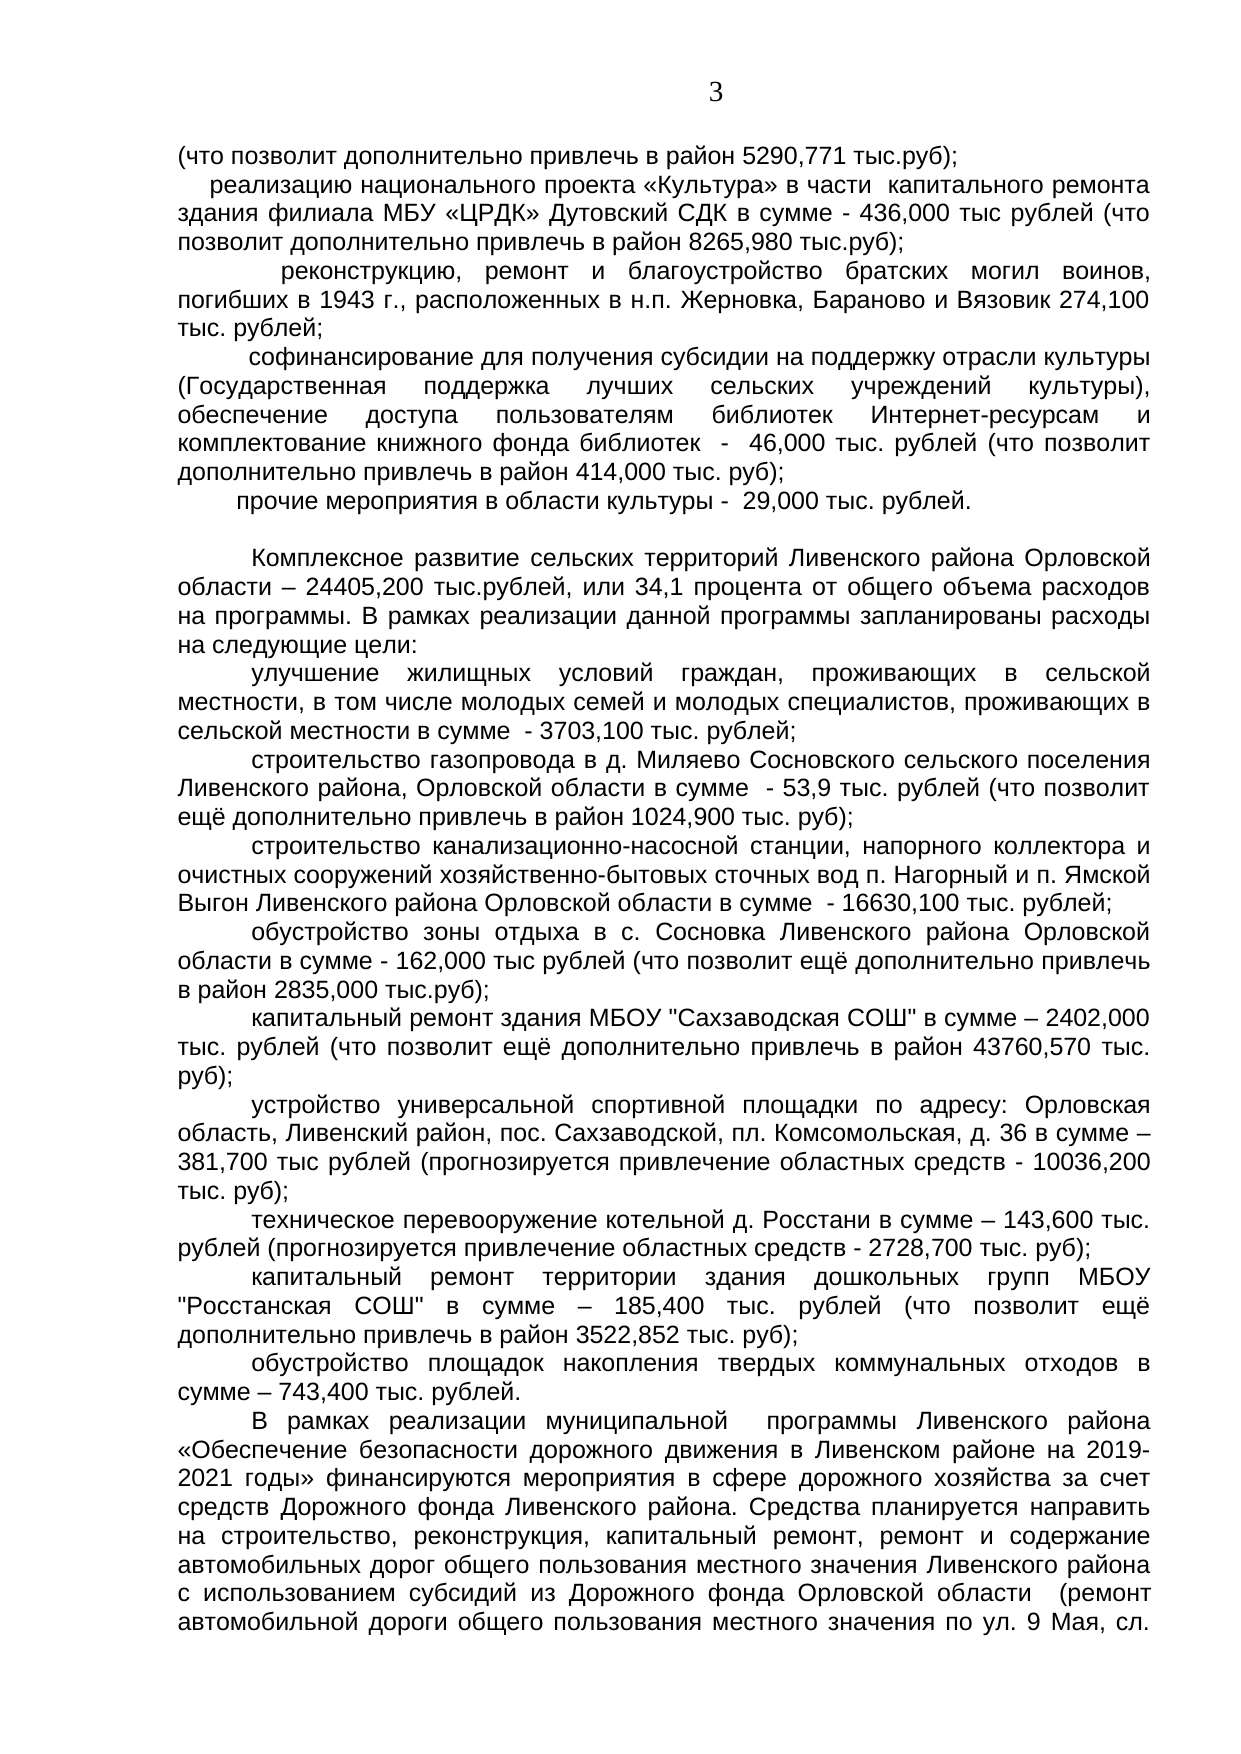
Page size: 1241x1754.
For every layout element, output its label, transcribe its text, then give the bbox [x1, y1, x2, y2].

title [177, 141, 1152, 170]
text обустройство зоны отдыха в с. Сосновка Ливенского района Орловской области в сумме - 162,000 тыс рублей (что позволит ещё дополнительно привлечь в район 2835,000 тыс.руб); [177, 917, 1152, 1003]
text капитальный ремонт территории здания дошкольных групп МБОУ "Росстанская СОШ" в сумме – 185,400 тыс. рублей (что позволит ещё дополнительно привлечь в район 3522,852 тыс. руб); [177, 1262, 1152, 1348]
text прочие мероприятия в области культуры - 29,000 тыс. рублей. [177, 486, 1152, 515]
text Комплексное развитие сельских территорий Ливенского района Орловской области – 24405,200 тыс.рублей, или 34,1 процента от общего объема расходов на программы. В рамках реализации данной программы запланированы расходы на следующие цели: [177, 543, 1152, 658]
title софинансирование для получения субсидии на поддержку отрасли культуры (Государственная поддержка лучших сельских учреждений культуры), обеспечение доступа пользователям библиотек Интернет-ресурсам и комплектование книжного фонда библиотек - 46,000 тыс. рублей (что позволит дополнительно привлечь в район 414,000 тыс. руб); [177, 342, 1152, 486]
text строительство канализационно-насосной станции, напорного коллектора и очистных сооружений хозяйственно-бытовых сточных вод п. Нагорный и п. Ямской Выгон Ливенского района Орловской области в сумме - 16630,100 тыс. рублей; [177, 831, 1152, 917]
text капитальный ремонт здания МБОУ "Сахзаводская СОШ" в сумме – 2402,000 тыс. рублей (что позволит ещё дополнительно привлечь в район 43760,570 тыс. руб); [177, 1003, 1152, 1090]
text устройство универсальной спортивной площадки по адресу: Орловская область, Ливенский район, пос. Сахзаводской, пл. Комсомольская, д. 36 в сумме – 381,700 тыс рублей (прогнозируется привлечение областных средств - 10036,200 тыс. руб); [177, 1090, 1152, 1205]
text реконструкцию, ремонт и благоустройство братских могил воинов, погибших в 1943 г., расположенных в н.п. Жерновка, Бараново и Вязовик 274,100 тыс. рублей; [177, 256, 1152, 342]
text техническое перевооружение котельной д. Росстани в сумме – 143,600 тыс. рублей (прогнозируется привлечение областных средств - 2728,700 тыс. руб); [177, 1205, 1152, 1262]
text строительство газопровода в д. Миляево Сосновского сельского поселения Ливенского района, Орловской области в сумме - 53,9 тыс. рублей (что позволит ещё дополнительно привлечь в район 1024,900 тыс. руб); [177, 745, 1152, 831]
text обустройство площадок накопления твердых коммунальных отходов в сумме – 743,400 тыс. рублей. [177, 1348, 1152, 1406]
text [177, 1406, 1152, 1636]
title реализацию национального проекта «Культура» в части капитального ремонта здания филиала МБУ «ЦРДК» Дутовский СДК в сумме - 436,000 тыс рублей (что позволит дополнительно привлечь в район 8265,980 тыс.руб); [177, 170, 1152, 256]
text улучшение жилищных условий граждан, проживающих в сельской местности, в том числе молодых семей и молодых специалистов, проживающих в сельской местности в сумме - 3703,100 тыс. рублей; [177, 658, 1152, 745]
